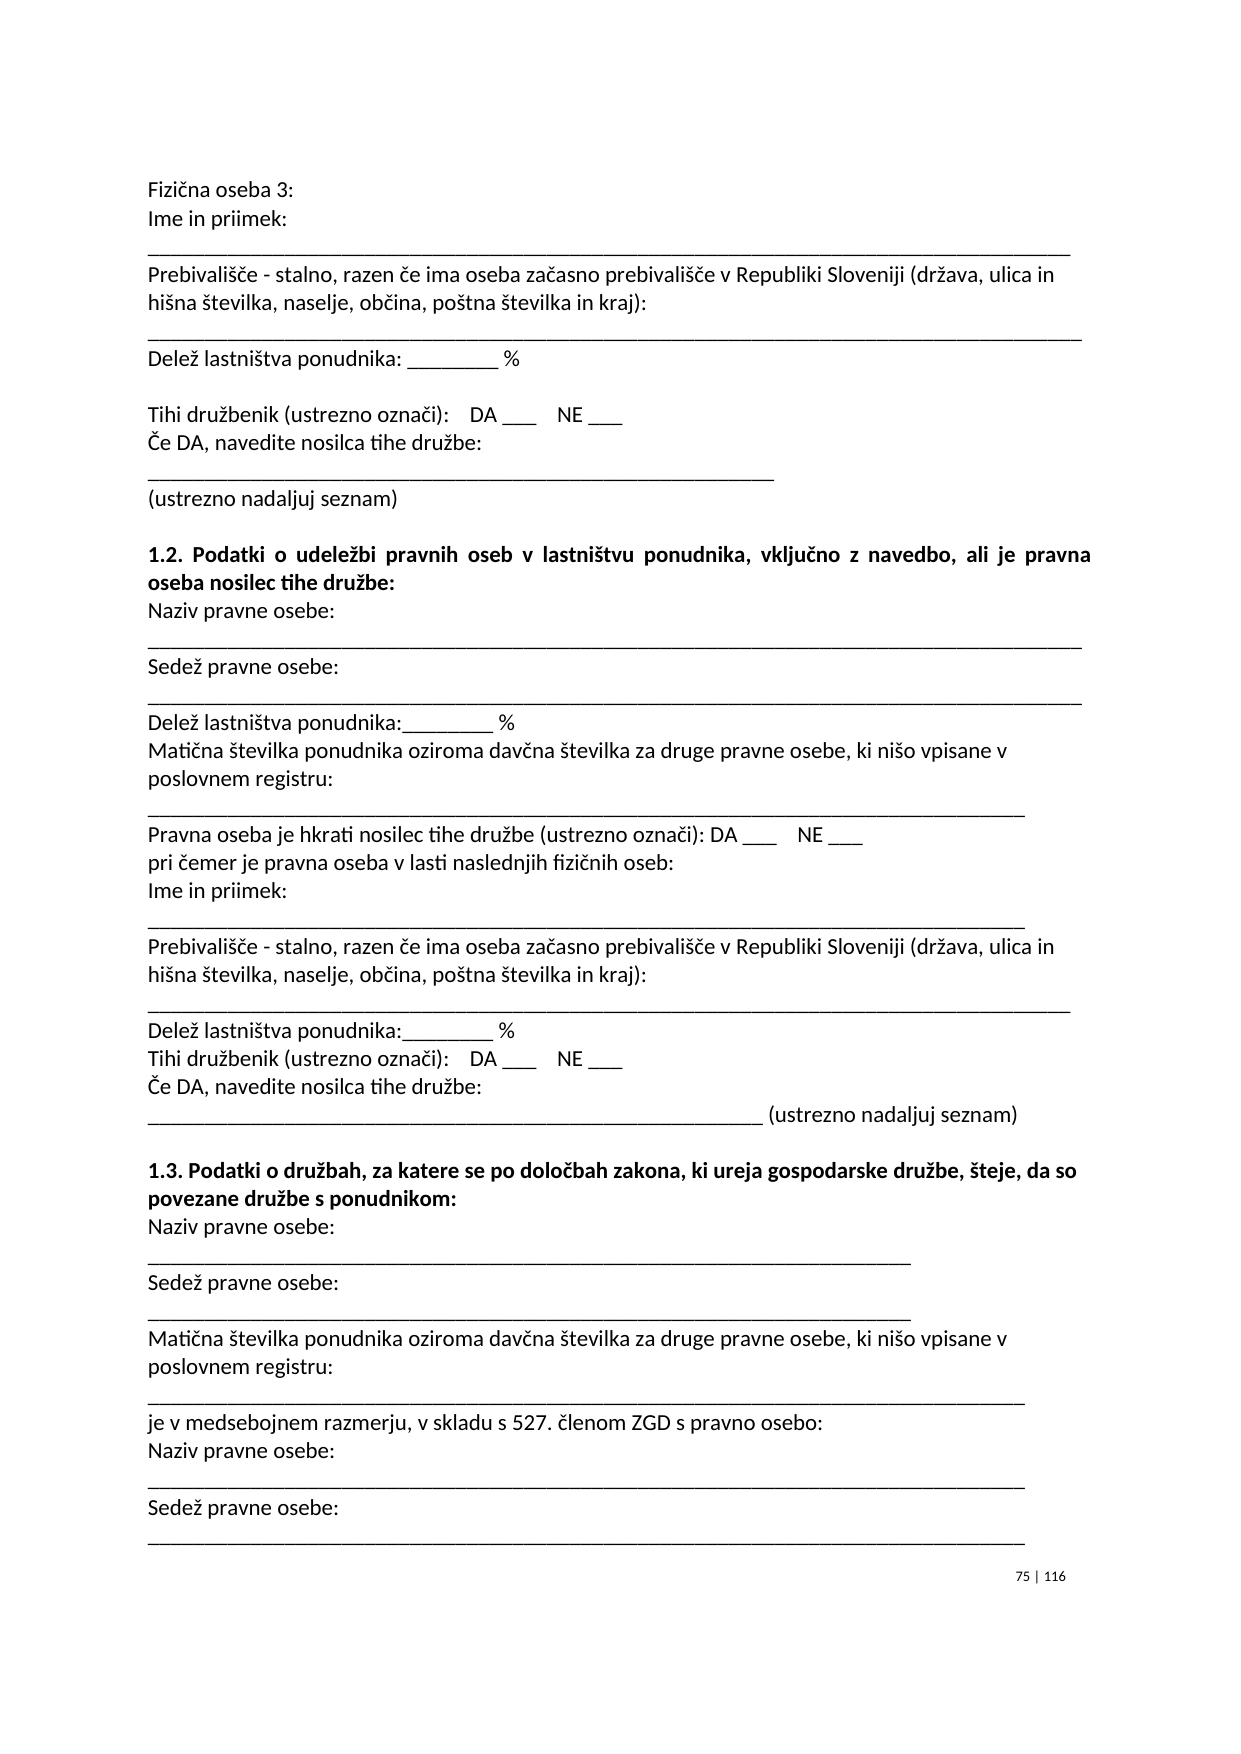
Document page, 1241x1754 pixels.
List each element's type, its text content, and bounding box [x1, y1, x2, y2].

text Delež lastništva ponudnika:________ % [148, 708, 1093, 736]
text Ime in priimek: _________________________________________________________________________________ [148, 204, 1093, 260]
text Matična številka ponudnika oziroma davčna številka za druge pravne osebe, ki nišo vpisane v poslovnem registru: _____________________________________________________________________________ [148, 1324, 1093, 1408]
text Sedež pravne osebe: __________________________________________________________________________________ [148, 652, 1093, 708]
text Ime in priimek: _____________________________________________________________________________ [148, 876, 1093, 932]
text Delež lastništva ponudnika: ________ % [148, 344, 1093, 372]
text Sedež pravne osebe: _____________________________________________________________________________ [148, 1493, 1093, 1549]
text Sedež pravne osebe: ___________________________________________________________________ [148, 1268, 1093, 1324]
text Delež lastništva ponudnika:________ % [148, 1016, 1093, 1044]
text Tihi družbenik (ustrezno označi): DA ___ NE ___ [148, 400, 1093, 428]
text __________________________________________________________________________________ [148, 316, 1093, 344]
text Naziv pravne osebe: __________________________________________________________________________________ [148, 596, 1093, 652]
text Fizična oseba 3: [148, 176, 1093, 204]
text Matična številka ponudnika oziroma davčna številka za druge pravne osebe, ki nišo vpisane v poslovnem registru: _____________________________________________________________________________ [148, 736, 1093, 820]
text je v medsebojnem razmerju, v skladu s 527. členom ZGD s pravno osebo: [148, 1408, 1093, 1437]
text Naziv pravne osebe: _____________________________________________________________________________ [148, 1437, 1093, 1493]
text _________________________________________________________________________________ [148, 988, 1093, 1016]
text 1.2. Podatki o udeležbi pravnih oseb v lastništvu ponudnika, vključno z navedbo, ali je pravna oseba nosilec tihe družbe: [148, 540, 1093, 596]
text Tihi družbenik (ustrezno označi): DA ___ NE ___ [148, 1044, 1093, 1072]
text Če DA, navedite nosilca tihe družbe: _______________________________________________________ [148, 428, 1093, 484]
text Pravna oseba je hkrati nosilec tihe družbe (ustrezno označi): DA ___ NE ___ [148, 820, 1093, 848]
text 1.3. Podatki o družbah, za katere se po določbah zakona, ki ureja gospodarske družbe, šteje, da so povezane družbe s ponudnikom: [148, 1156, 1093, 1212]
text (ustrezno nadaljuj seznam) [148, 484, 1093, 512]
text pri čemer je pravna oseba v lasti naslednjih fizičnih oseb: [148, 848, 1093, 876]
text Če DA, navedite nosilca tihe družbe: ______________________________________________________ (ustrezno nadaljuj seznam) [148, 1072, 1093, 1128]
text Naziv pravne osebe: ___________________________________________________________________ [148, 1212, 1093, 1268]
